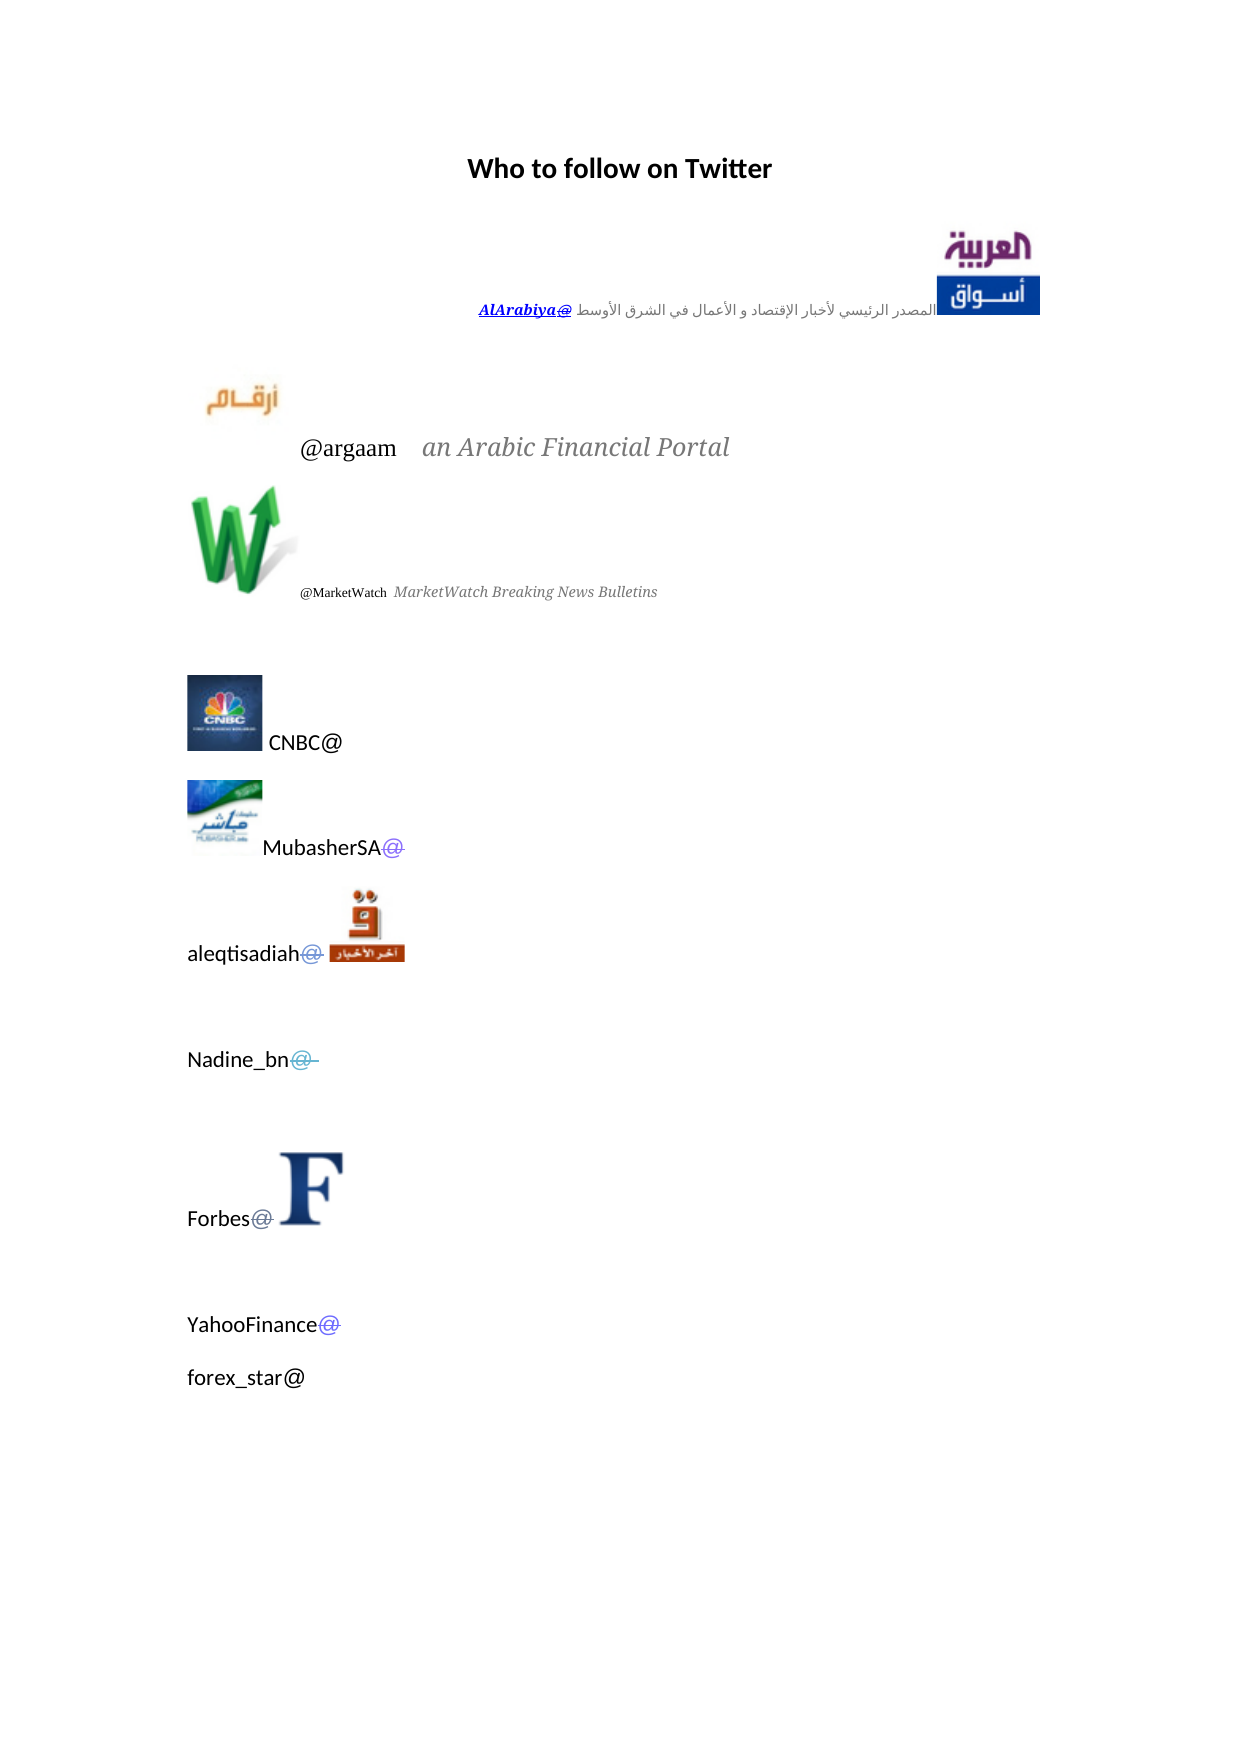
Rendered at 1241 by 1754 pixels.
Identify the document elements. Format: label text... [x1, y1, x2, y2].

text @CNBC [187, 675, 1053, 756]
picture [187, 343, 300, 457]
text @YahooFinance [187, 1310, 1053, 1338]
picture [936, 211, 1040, 315]
text @argaam an Arabic Financial Portal [187, 344, 1053, 464]
text المصدر الرئيسي لأخبار الإقتصاد و الأعمال في الشرق الأوسط @AlArabiya [187, 212, 1053, 319]
picture [187, 780, 263, 856]
text @MubasherSA [187, 781, 1053, 862]
text @forex_star [187, 1363, 1053, 1391]
text @Nadine_bn [187, 1045, 1053, 1073]
text @Forbes [187, 1151, 1053, 1232]
text @aleqtisadiah [187, 887, 1053, 967]
text Who to follow on Twitter [187, 150, 1053, 186]
picture [273, 1151, 349, 1227]
picture [187, 675, 263, 751]
picture [329, 886, 405, 962]
picture [187, 484, 300, 597]
text @MarketWatch MarketWatch Breaking News Bulletins [187, 484, 1053, 601]
